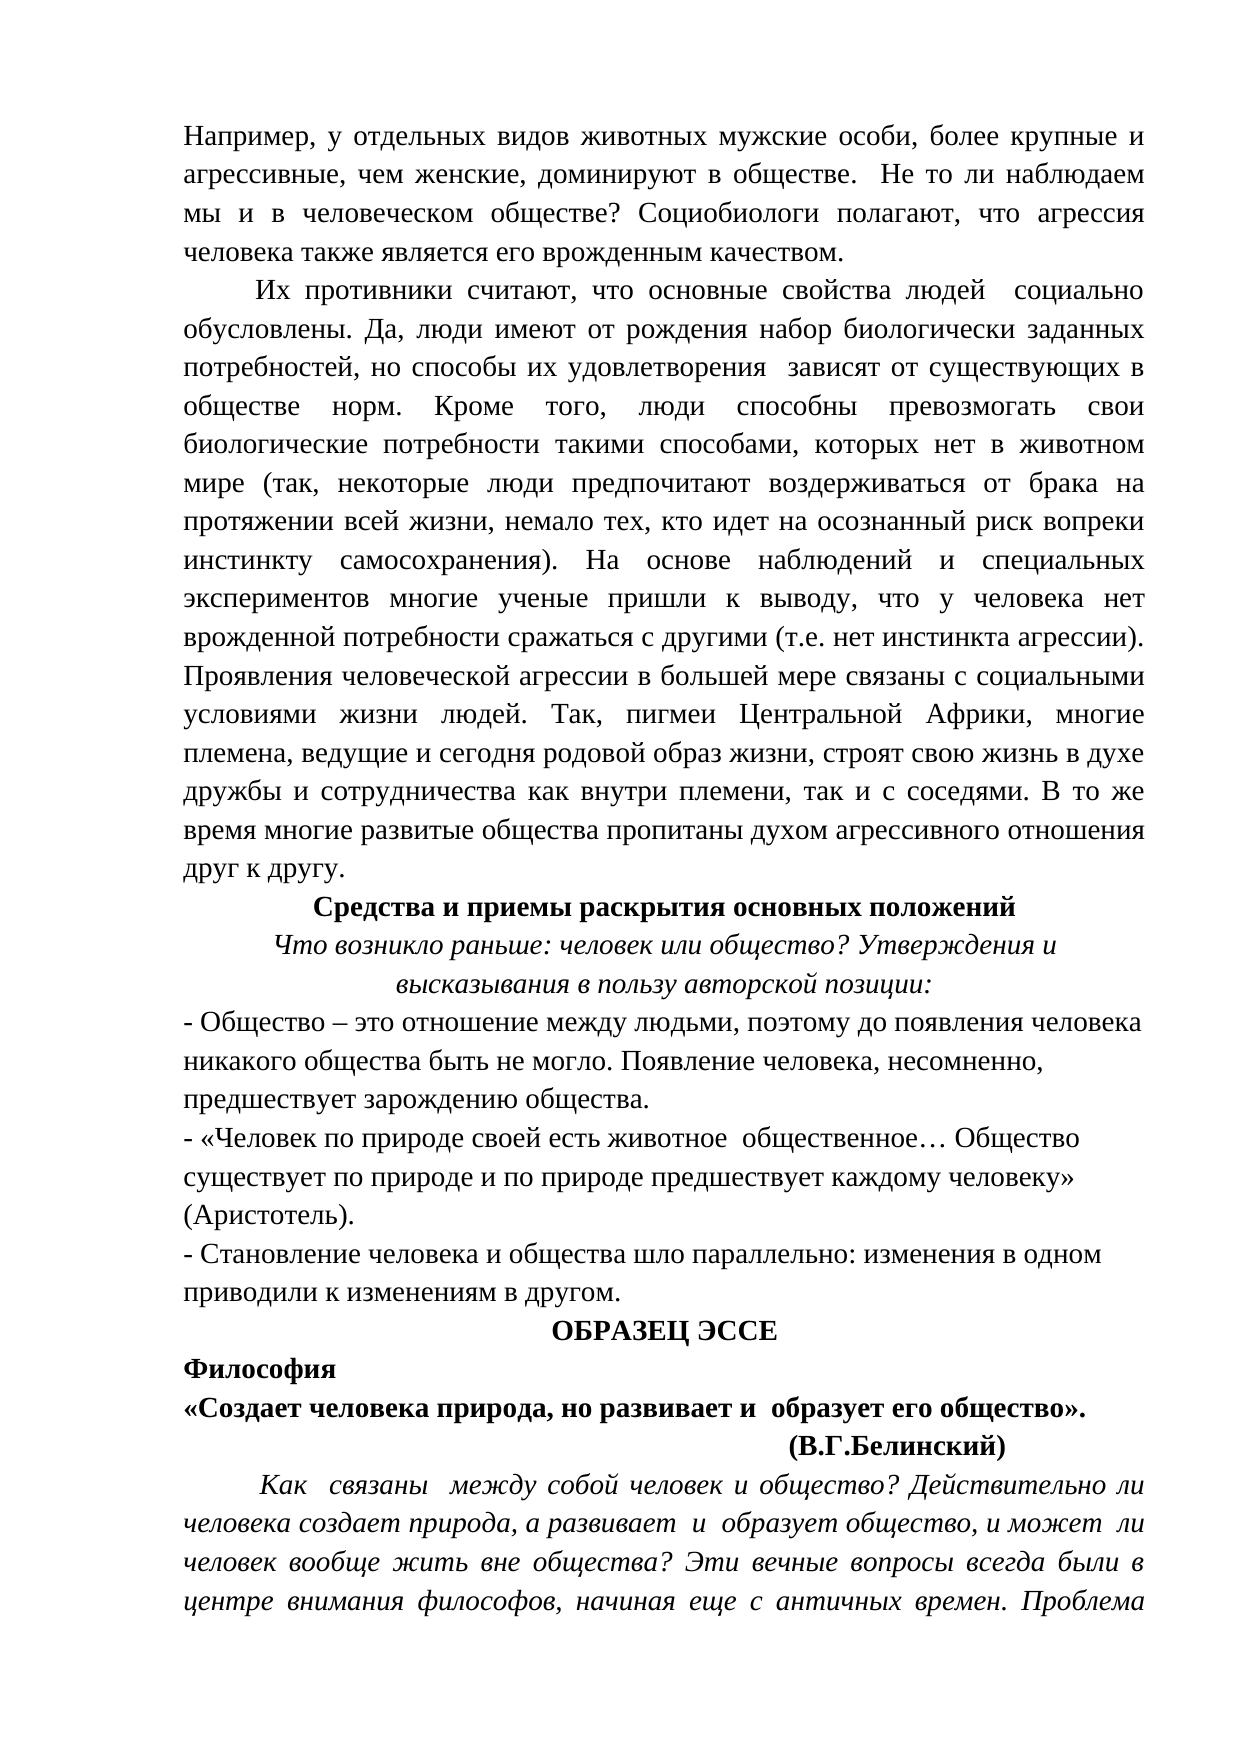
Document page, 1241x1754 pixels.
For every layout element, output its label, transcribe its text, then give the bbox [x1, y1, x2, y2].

text - Становление человека и общества шло параллельно: изменения в одном приводили к изменениям в другом. [183, 1236, 1146, 1308]
text Что возникло раньше: человек или общество? Утверждения и высказывания в пользу авторской позиции: [183, 927, 1146, 999]
text - «Человек по природе своей есть животное общественное… Общество существует по природе и по природе предшествует каждому человеку» (Аристотель). [183, 1120, 1146, 1231]
text Средства и приемы раскрытия основных положений [183, 889, 1146, 922]
text Их противники считают, что основные свойства людей социально обусловлены. Да, люди имеют от рождения набор биологически заданных потребностей, но способы их удовлетворения зависят от существующих в обществе норм. Кроме того, люди способны превозмогать свои биологические потребности такими способами, которых нет в животном мире (так, некоторые люди предпочитают воздерживаться от брака на протяжении всей жизни, немало тех, кто идет на осознанный риск вопреки инстинкту самосохранения). На основе наблюдений и специальных экспериментов многие ученые пришли к выводу, что у человека нет врожденной потребности сражаться с другими (т.е. нет инстинкта агрессии). Проявления человеческой агрессии в большей мере связаны с социальными условиями жизни людей. Так, пигмеи Центральной Африки, многие племена, ведущие и сегодня родовой образ жизни, строят свою жизнь в духе дружбы и сотрудничества как внутри племени, так и с соседями. В то же время многие развитые общества пропитаны духом агрессивного отношения друг к другу. [183, 272, 1146, 884]
text - Общество – это отношение между людьми, поэтому до появления человека никакого общества быть не могло. Появление человека, несомненно, предшествует зарождению общества. [183, 1004, 1146, 1115]
text «Создает человека природа, но развивает и образует его общество». [183, 1390, 1146, 1423]
text (В.Г.Белинский) [183, 1428, 1146, 1462]
text Философия [183, 1351, 1146, 1385]
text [183, 1467, 1146, 1616]
text ОБРАЗЕЦ ЭССЕ [183, 1313, 1146, 1346]
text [183, 118, 1146, 267]
